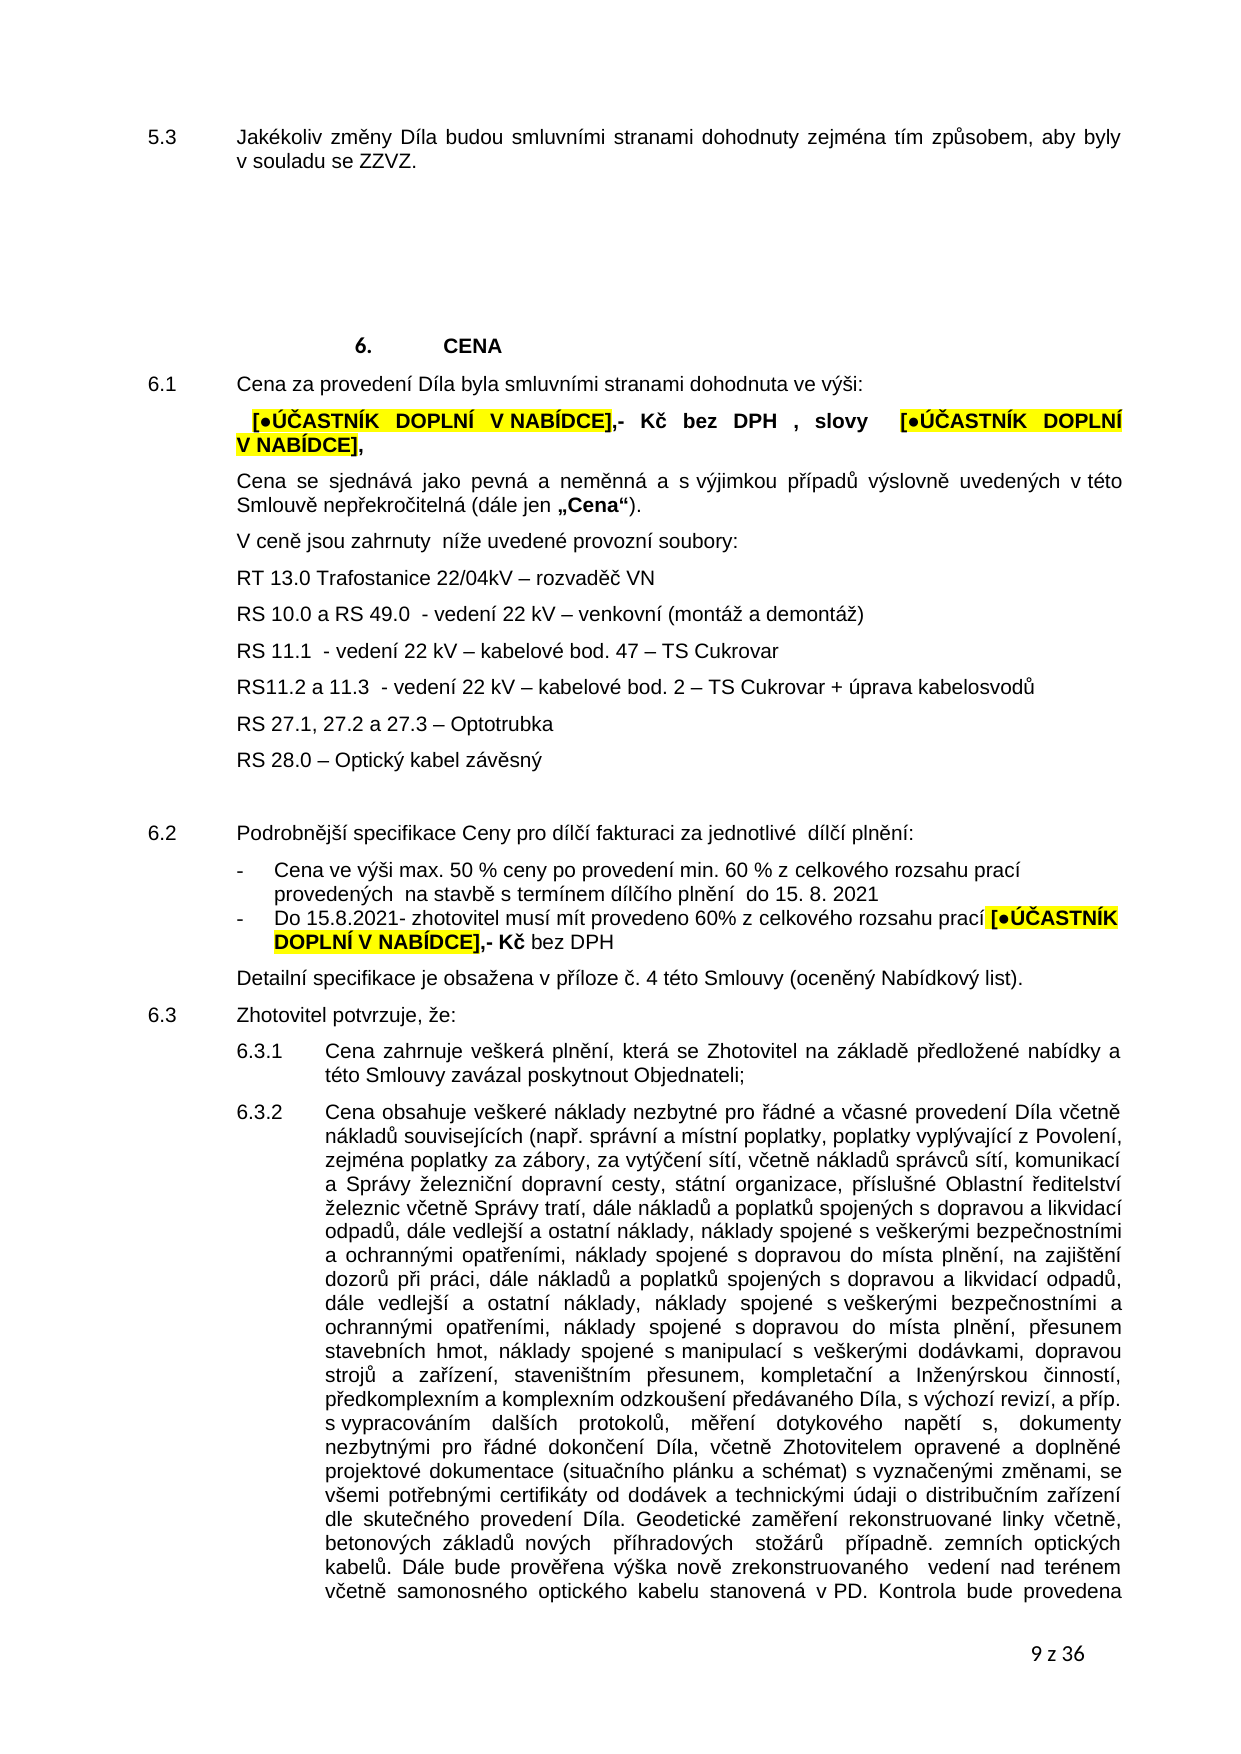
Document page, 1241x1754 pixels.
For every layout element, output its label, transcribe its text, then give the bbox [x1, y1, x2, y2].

subtitle Detailní specifikace je obsažena v příloze č. 4 této Smlouvy (oceněný Nabídkový list). [236, 966, 1122, 990]
text RT 13.0 Trafostanice 22/04kV – rozvaděč VN [236, 566, 1122, 590]
list Do 15.8.2021- zhotovitel musí mít provedeno 60% z celkového rozsahu prací [●ÚČASTNÍK DOPLNÍ V NABÍDCE],- Kč bez DPH [236, 906, 1122, 954]
subtitle Cena zahrnuje veškerá plnění, která se Zhotovitel na základě předložené nabídky a této Smlouvy zavázal poskytnout Objednateli; [236, 1039, 1122, 1087]
text RS 27.1, 27.2 a 27.3 – Optotrubka [236, 712, 1122, 736]
text RS 11.1 - vedení 22 kV – kabelové bod. 47 – TS Cukrovar [236, 639, 1122, 663]
text RS11.2 a 11.3 - vedení 22 kV – kabelové bod. 2 – TS Cukrovar + úprava kabelosvodů [236, 675, 1122, 699]
subtitle cena [354, 331, 1122, 359]
subtitle Cena za provedení Díla byla smluvními stranami dohodnuta ve výši: [148, 372, 1122, 396]
text RS 28.0 – Optický kabel závěsný [236, 748, 1122, 772]
subtitle Jakékoliv změny Díla budou smluvními stranami dohodnuty zejména tím způsobem, aby byly v souladu se ZZVZ. [148, 125, 1122, 173]
list Cena ve výši max. 50 % ceny po provedení min. 60 % z celkového rozsahu prací provedených na stavbě s termínem dílčího plnění do 15. 8. 2021 [236, 857, 1122, 906]
subtitle [●ÚČASTNÍK DOPLNÍ V NABÍDCE],- Kč bez DPH , slovy [●ÚČASTNÍK DOPLNÍ V NABÍDCE], [236, 408, 1122, 456]
text RS 10.0 a RS 49.0 - vedení 22 kV – venkovní (montáž a demontáž) [236, 602, 1122, 626]
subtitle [236, 1099, 1122, 1603]
subtitle Podrobnější specifikace Ceny pro dílčí fakturaci za jednotlivé dílčí plnění: [148, 821, 1122, 845]
subtitle Cena se sjednává jako pevná a neměnná a s výjimkou případů výslovně uvedených v této Smlouvě nepřekročitelná (dále jen „Cena“). [236, 469, 1122, 517]
subtitle Zhotovitel potvrzuje, že: [148, 1003, 1122, 1027]
text V ceně jsou zahrnuty níže uvedené provozní soubory: [236, 529, 1122, 553]
